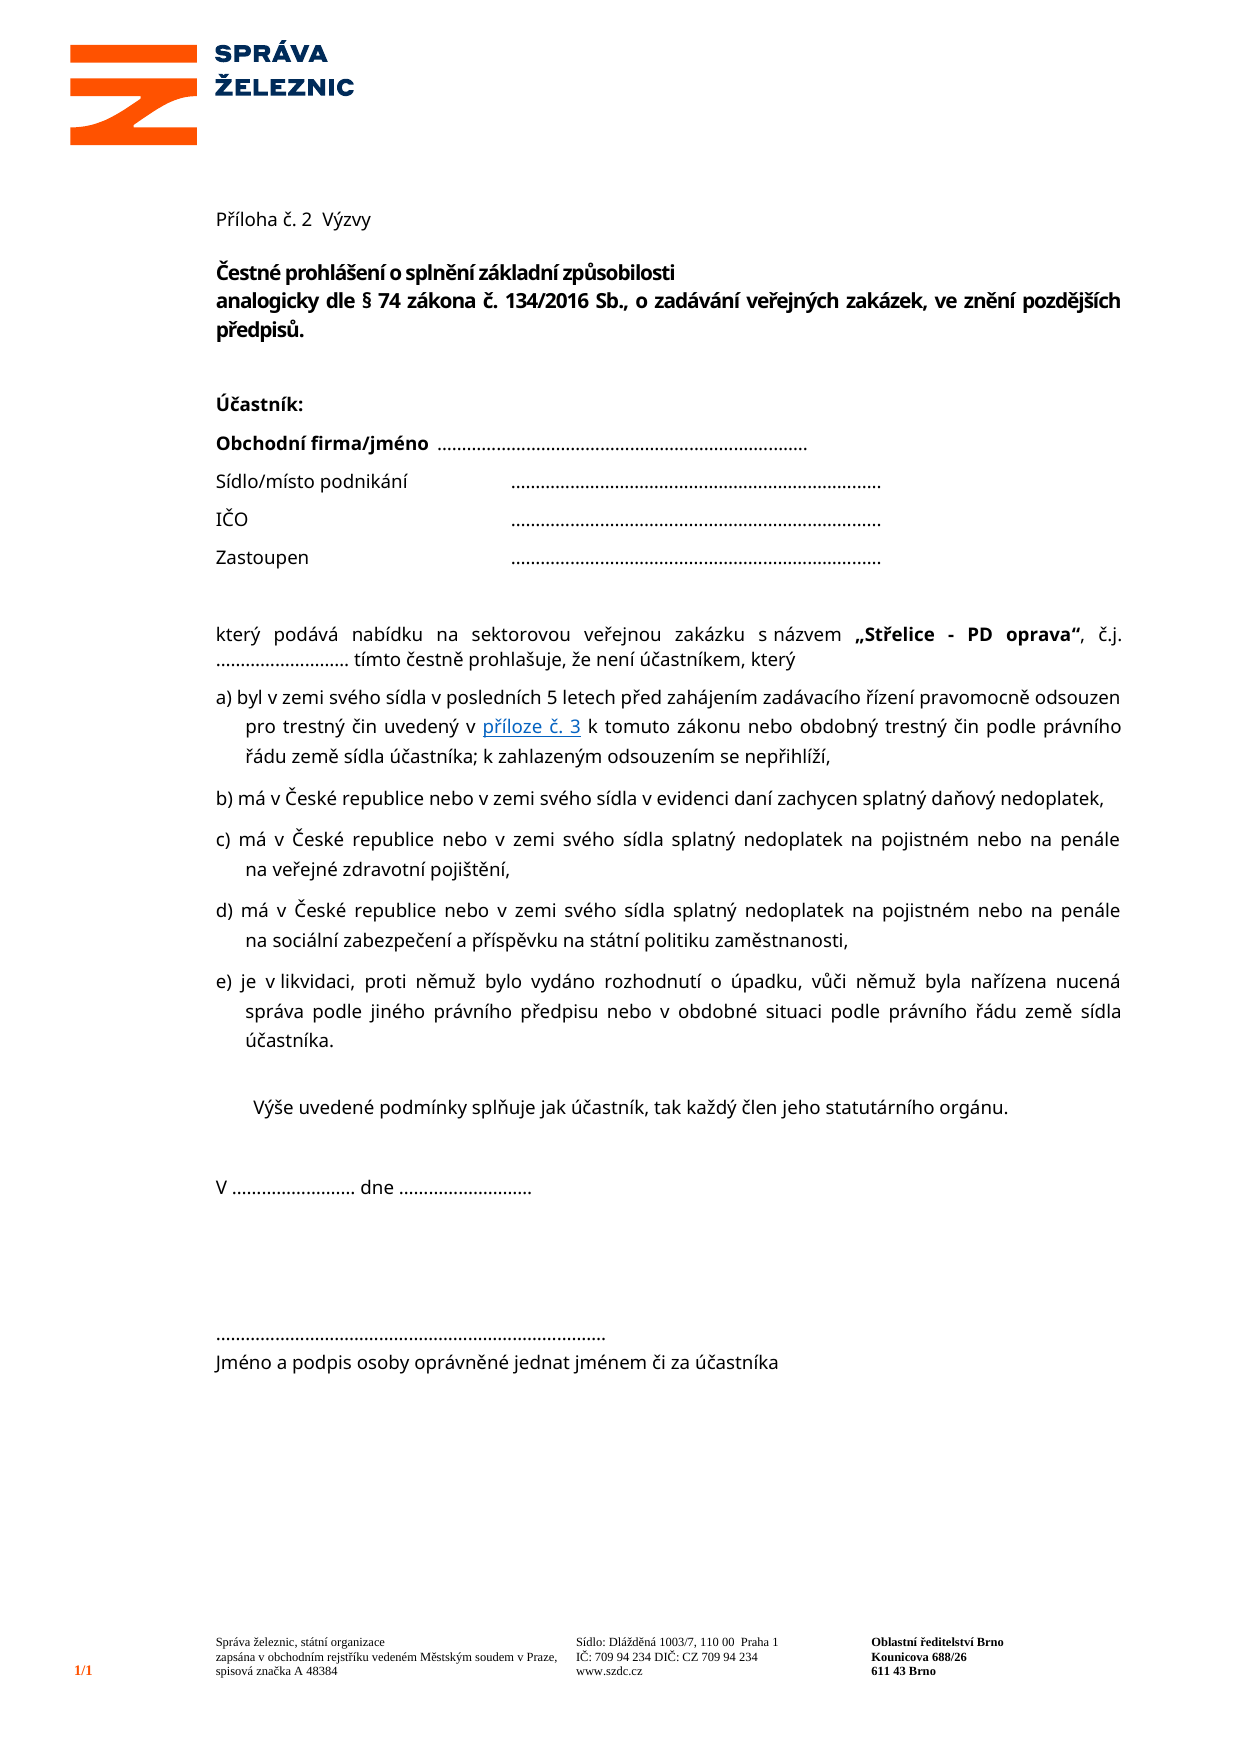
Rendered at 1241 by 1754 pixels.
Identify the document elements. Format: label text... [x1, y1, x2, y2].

title Čestné prohlášení o splnění základní způsobilosti [216, 258, 1122, 286]
title analogicky dle § 74 zákona č. 134/2016 Sb., o zadávání veřejných zakázek, ve znění pozdějších předpisů. [216, 286, 1122, 343]
text Výše uvedené podmínky splňuje jak účastník, tak každý člen jeho statutárního orgánu. [253, 1094, 1122, 1120]
text V ………………….… dne ……………………… [216, 1171, 1121, 1200]
text e) je v likvidaci, proti němuž bylo vydáno rozhodnutí o úpadku, vůči němuž byla nařízena nucená správa podle jiného právního předpisu nebo v obdobné situaci podle právního řádu země sídla účastníka. [216, 969, 1122, 1053]
text d) má v České republice nebo v zemi svého sídla splatný nedoplatek na pojistném nebo na penále na sociální zabezpečení a příspěvku na státní politiku zaměstnanosti, [216, 898, 1122, 952]
text a) byl v zemi svého sídla v posledních 5 letech před zahájením zadávacího řízení pravomocně odsouzen pro trestný čin uvedený v příloze č. 3 k tomuto zákonu nebo obdobný trestný čin podle právního řádu země sídla účastníka; k zahlazeným odsouzením se nepřihlíží, [216, 684, 1122, 768]
text Jméno a podpis osoby oprávněné jednat jménem či za účastníka [216, 1346, 1121, 1375]
text ……………………………………………………………………. [216, 1317, 1121, 1346]
text Obchodní firma/jméno …………………………………………………………..……. [216, 430, 1122, 456]
text Sídlo/místo podnikání ……………………………………………………………..…. [216, 468, 1122, 494]
text který podává nabídku na sektorovou veřejnou zakázku s názvem „Střelice - PD oprava“, č.j. ……………………… tímto čestně prohlašuje, že není účastníkem, který [216, 621, 1122, 672]
text c) má v České republice nebo v zemi svého sídla splatný nedoplatek na pojistném nebo na penále na veřejné zdravotní pojištění, [216, 827, 1122, 881]
text Zastoupen ……………………………………………………………..…. [216, 545, 1122, 570]
text IČO ………………………………………………………………... [216, 506, 1122, 532]
text Příloha č. 2 Výzvy [216, 207, 1122, 232]
text Účastník: [216, 387, 1122, 417]
text b) má v České republice nebo v zemi svého sídla v evidenci daní zachycen splatný daňový nedoplatek, [216, 785, 1122, 810]
